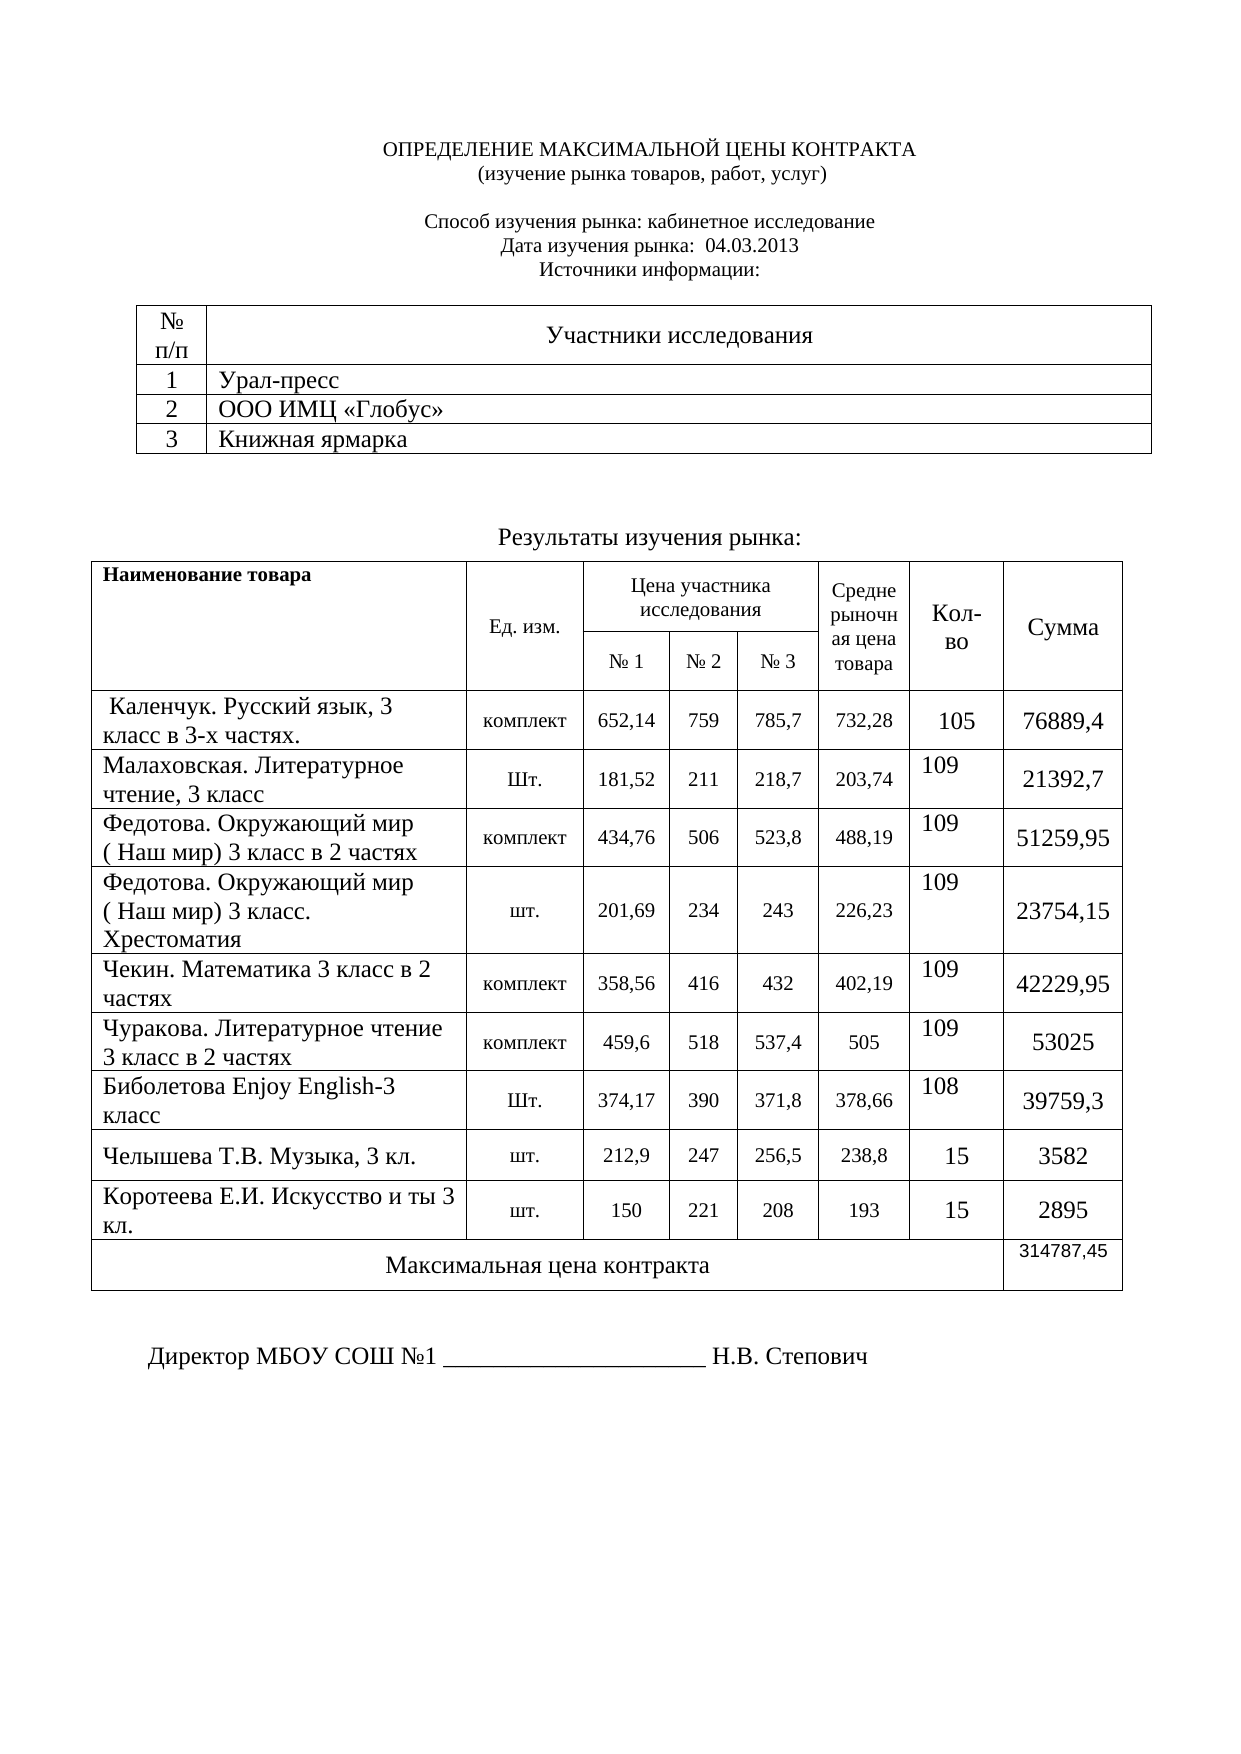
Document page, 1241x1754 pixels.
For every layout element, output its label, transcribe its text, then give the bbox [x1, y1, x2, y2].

table_cell 732,28 [819, 691, 909, 749]
table_cell 374,17 [584, 1071, 669, 1129]
table_cell 193 [819, 1181, 909, 1239]
table_cell 105 [910, 691, 1003, 749]
text (изучение рынка товаров, работ, услуг) [148, 161, 1152, 185]
table_header Сумма [1004, 562, 1122, 690]
table_cell 505 [819, 1013, 909, 1070]
table_cell Коротеева Е.И. Искусство и ты 3 кл. [92, 1181, 466, 1239]
table_cell комплект [467, 1013, 583, 1070]
table_cell 218,7 [738, 750, 818, 807]
table_cell 109 [910, 750, 1003, 807]
table_cell 434,76 [584, 809, 669, 866]
table_cell Чуракова. Литературное чтение 3 класс в 2 частях [92, 1013, 466, 1070]
text ОПРЕДЕЛЕНИЕ МАКСИМАЛЬНОЙ ЦЕНЫ КОНТРАКТА [148, 137, 1152, 161]
table_cell 459,6 [584, 1013, 669, 1070]
text Способ изучения рынка: кабинетное исследование [148, 209, 1152, 233]
table_cell 15 [910, 1181, 1003, 1239]
table_cell 150 [584, 1181, 669, 1239]
table_cell 247 [670, 1130, 737, 1180]
table_header Цена участника исследования [584, 562, 818, 631]
table_cell Челышева Т.В. Музыка, 3 кл. [92, 1130, 466, 1180]
table_cell 53025 [1004, 1013, 1122, 1070]
table_cell 3 [137, 424, 206, 453]
table_cell шт. [467, 1130, 583, 1180]
table_cell 109 [910, 954, 1003, 1012]
table_cell 76889,4 [1004, 691, 1122, 749]
table_cell шт. [467, 867, 583, 953]
table_cell 2 [137, 395, 206, 423]
table_cell 21392,7 [1004, 750, 1122, 807]
table_cell 42229,95 [1004, 954, 1122, 1012]
table_cell 2895 [1004, 1181, 1122, 1239]
table_cell 371,8 [738, 1071, 818, 1129]
table_cell № 2 [670, 632, 737, 690]
table_cell Малаховская. Литературное чтение, 3 класс [92, 750, 466, 807]
table_header Участники исследования [207, 306, 1151, 364]
table_cell Федотова. Окружающий мир ( Наш мир) 3 класс в 2 частях [92, 809, 466, 866]
table_cell 652,14 [584, 691, 669, 749]
table_cell 234 [670, 867, 737, 953]
text Источники информации: [148, 257, 1152, 281]
table_cell 523,8 [738, 809, 818, 866]
table_cell 109 [910, 1013, 1003, 1070]
table_cell 181,52 [584, 750, 669, 807]
table_cell 3582 [1004, 1130, 1122, 1180]
table_cell 488,19 [819, 809, 909, 866]
table_cell 208 [738, 1181, 818, 1239]
table_cell 378,66 [819, 1071, 909, 1129]
table_cell 203,74 [819, 750, 909, 807]
table_cell 358,56 [584, 954, 669, 1012]
table_cell 537,4 [738, 1013, 818, 1070]
table_cell Биболетова Enjoy English-3 класс [92, 1071, 466, 1129]
table_cell 759 [670, 691, 737, 749]
table_cell Урал-пресс [207, 365, 1151, 393]
table_cell 390 [670, 1071, 737, 1129]
text Результаты изучения рынка: [148, 522, 1152, 551]
table_cell 416 [670, 954, 737, 1012]
table_cell Федотова. Окружающий мир ( Наш мир) 3 класс. Хрестоматия [92, 867, 466, 953]
table_cell 402,19 [819, 954, 909, 1012]
table_cell Чекин. Математика 3 класс в 2 частях [92, 954, 466, 1012]
table_cell 51259,95 [1004, 809, 1122, 866]
table_cell 432 [738, 954, 818, 1012]
table_cell Каленчук. Русский язык, 3 класс в 3-х частях. [92, 691, 466, 749]
table_cell Шт. [467, 750, 583, 807]
table_cell 256,5 [738, 1130, 818, 1180]
table_cell комплект [467, 954, 583, 1012]
table_cell 211 [670, 750, 737, 807]
table_cell шт. [467, 1181, 583, 1239]
table_cell 238,8 [819, 1130, 909, 1180]
table_header Ед. изм. [467, 562, 583, 690]
table_header Кол-во [910, 562, 1003, 690]
table_cell 518 [670, 1013, 737, 1070]
table_cell 212,9 [584, 1130, 669, 1180]
table_cell 785,7 [738, 691, 818, 749]
table_cell комплект [467, 691, 583, 749]
table_cell 506 [670, 809, 737, 866]
table_cell 1 [137, 365, 206, 393]
table_cell 39759,3 [1004, 1071, 1122, 1129]
table_cell 221 [670, 1181, 737, 1239]
table_cell Книжная ярмарка [207, 424, 1151, 453]
table_cell 109 [910, 809, 1003, 866]
table_cell Шт. [467, 1071, 583, 1129]
table_cell 314787,45 [1004, 1240, 1122, 1290]
table_header Наименование товара [92, 562, 466, 690]
table_cell 109 [910, 867, 1003, 953]
table_cell № 1 [584, 632, 669, 690]
table_cell № 3 [738, 632, 818, 690]
table_cell 15 [910, 1130, 1003, 1180]
table_cell ООО ИМЦ «Глобус» [207, 395, 1151, 423]
table_cell Максимальная цена контракта [92, 1240, 1003, 1290]
table_header Среднерыночная цена товара [819, 562, 909, 690]
table_cell 108 [910, 1071, 1003, 1129]
table_cell комплект [467, 809, 583, 866]
table_cell 23754,15 [1004, 867, 1122, 953]
table_header № п/п [137, 306, 206, 364]
table_cell 226,23 [819, 867, 909, 953]
text Директор МБОУ СОШ №1 _____________________ Н.В. Степович [148, 1341, 1152, 1369]
text Дата изучения рынка: 04.03.2013 [148, 233, 1152, 257]
table_cell 201,69 [584, 867, 669, 953]
table_cell 243 [738, 867, 818, 953]
